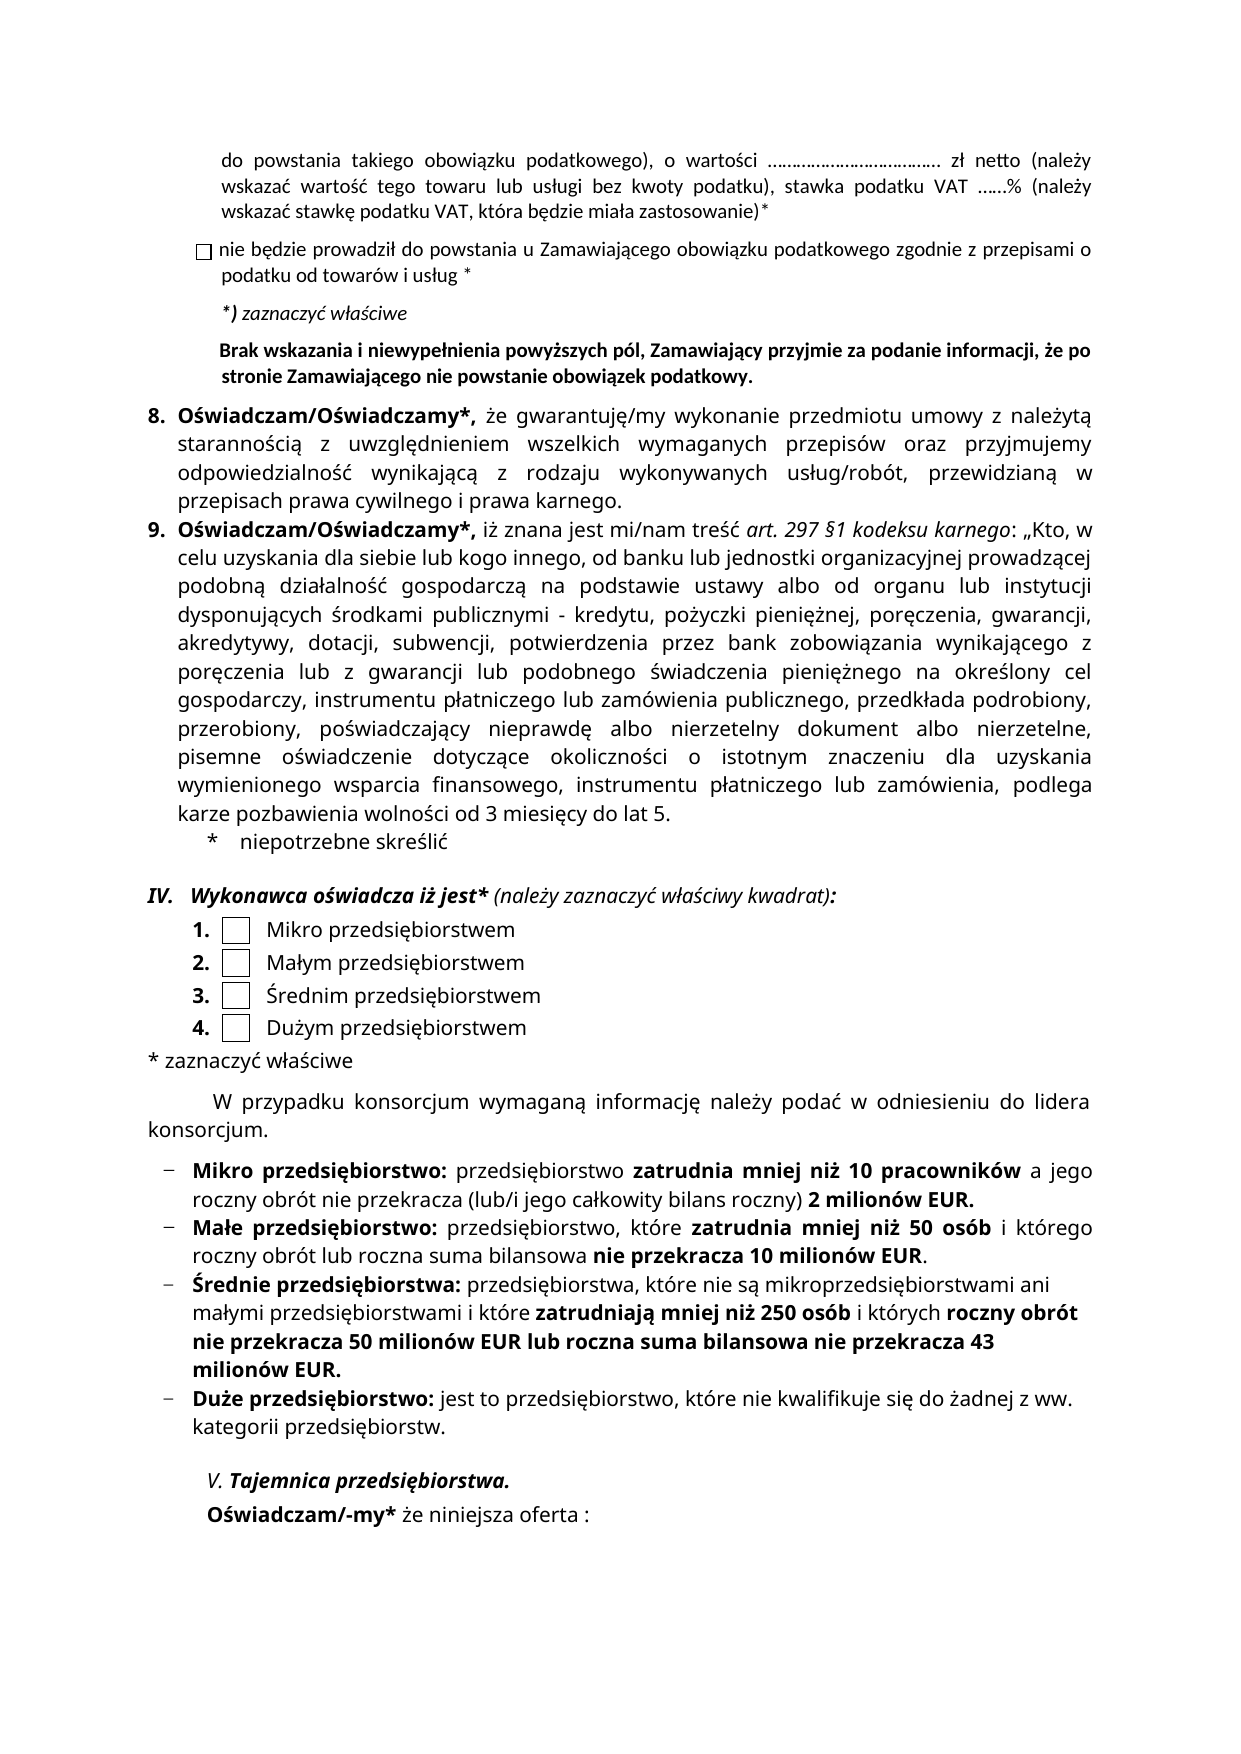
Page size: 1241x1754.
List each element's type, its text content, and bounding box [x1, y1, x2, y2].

text nie będzie prowadził do powstania u Zamawiającego obowiązku podatkowego zgodnie z przepisami o podatku od towarów i usług * [219, 236, 1093, 287]
list Mikro przedsiębiorstwem [192, 916, 1093, 944]
subtitle V. Tajemnica przedsiębiorstwa. [207, 1466, 1093, 1494]
list Oświadczam/Oświadczamy*, że gwarantuję/my wykonanie przedmiotu umowy z należytą starannością z uwzględnieniem wszelkich wymaganych przepisów oraz przyjmujemy odpowiedzialność wynikającą z rodzaju wykonywanych usług/robót, przewidzianą w przepisach prawa cywilnego i prawa karnego. [148, 401, 1093, 515]
list Oświadczam/Oświadczamy*, iż znana jest mi/nam treść art. 297 §1 kodeksu karnego: „Kto, w celu uzyskania dla siebie lub kogo innego, od banku lub jednostki organizacyjnej prowadzącej podobną działalność gospodarczą na podstawie ustawy albo od organu lub instytucji dysponujących środkami publicznymi - kredytu, pożyczki pieniężnej, poręczenia, gwarancji, akredytywy, dotacji, subwencji, potwierdzenia przez bank zobowiązania wynikającego z poręczenia lub z gwarancji lub podobnego świadczenia pieniężnego na określony cel gospodarczy, instrumentu płatniczego lub zamówienia publicznego, przedkłada podrobiony, przerobiony, poświadczający nieprawdę albo nierzetelny dokument albo nierzetelne, pisemne oświadczenie dotyczące okoliczności o istotnym znaczeniu dla uzyskania wymienionego wsparcia finansowego, instrumentu płatniczego lub zamówienia, podlega karze pozbawienia wolności od 3 miesięcy do lat 5. [148, 515, 1093, 827]
list Duże przedsiębiorstwo: jest to przedsiębiorstwo, które nie kwalifikuje się do żadnej z ww. kategorii przedsiębiorstw. [162, 1384, 1093, 1441]
text Oświadczam/-my* że niniejsza oferta : [207, 1500, 1093, 1529]
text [219, 148, 1093, 224]
text *) zaznaczyć właściwe [220, 300, 1093, 325]
text * zaznaczyć właściwe [118, 1046, 1093, 1074]
list Mikro przedsiębiorstwo: przedsiębiorstwo zatrudnia mniej niż 10 pracowników a jego roczny obrót nie przekracza (lub/i jego całkowity bilans roczny) 2 milionów EUR. [162, 1156, 1093, 1213]
text W przypadku konsorcjum wymaganą informację należy podać w odniesieniu do lidera konsorcjum. [118, 1087, 1093, 1144]
list Średnim przedsiębiorstwem [192, 981, 1093, 1009]
list Dużym przedsiębiorstwem [192, 1013, 1093, 1042]
text Brak wskazania i niewypełnienia powyższych pól, Zamawiający przyjmie za podanie informacji, że po stronie Zamawiającego nie powstanie obowiązek podatkowy. [219, 338, 1093, 388]
list Małym przedsiębiorstwem [192, 948, 1093, 977]
subtitle IV. Wykonawca oświadcza iż jest* (należy zaznaczyć właściwy kwadrat): [148, 881, 1093, 909]
list Średnie przedsiębiorstwa: przedsiębiorstwa, które nie są mikroprzedsiębiorstwami ani małymi przedsiębiorstwami i które zatrudniają mniej niż 250 osób i których roczny obrót nie przekracza 50 milionów EUR lub roczna suma bilansowa nie przekracza 43 milionów EUR. [162, 1270, 1093, 1384]
list Małe przedsiębiorstwo: przedsiębiorstwo, które zatrudnia mniej niż 50 osób i którego roczny obrót lub roczna suma bilansowa nie przekracza 10 milionów EUR. [162, 1213, 1093, 1270]
text * niepotrzebne skreślić [207, 827, 1093, 856]
